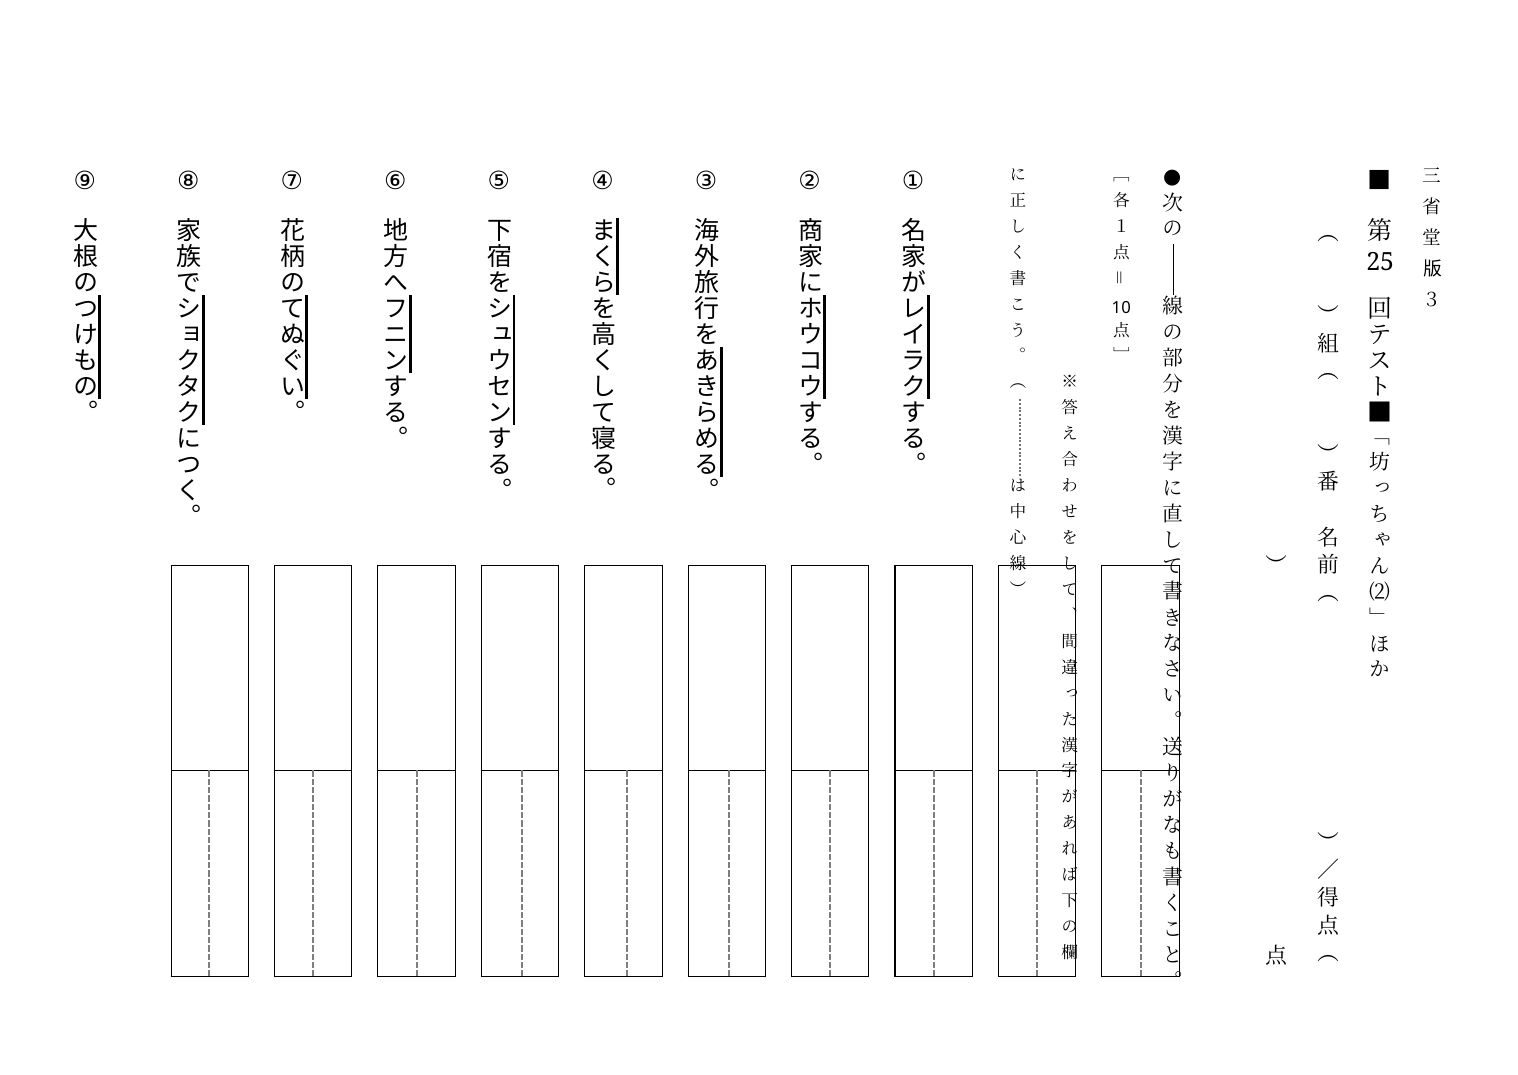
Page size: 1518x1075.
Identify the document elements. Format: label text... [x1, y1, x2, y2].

text ⑤下宿をシュウセンする。 [474, 166, 526, 969]
text ●次の 線の部分を漢字に直して書きなさい。送りがなも書くこと。［各１点＝10点］ [1095, 166, 1199, 969]
subtitle 三省堂版３年 秀学社 [1406, 166, 1458, 969]
text ⑦花柄のてぬぐい。 [267, 166, 319, 969]
text ■第25回テスト■「坊っちゃん⑵」ほか [1354, 166, 1406, 969]
text ①名家がレイラクする。 [888, 166, 940, 969]
text ⑥地方へフニンする。 [371, 166, 422, 969]
text ④まくらを高くして寝る。 [578, 166, 629, 969]
text ③海外旅行をあきらめる。 [681, 166, 733, 969]
text ※答え合わせをして、間違った漢字があれば下の欄に正しく書こう。（ は中心線） [992, 166, 1095, 969]
text ②商家にホウコウする。 [785, 166, 836, 969]
text ⑨大根のつけもの。 [60, 166, 112, 969]
text ⑧家族でショクタクにつく。 [163, 166, 215, 969]
text （ ）組（ ）番 名前（ ）／得点（ ）点 [1251, 166, 1354, 969]
